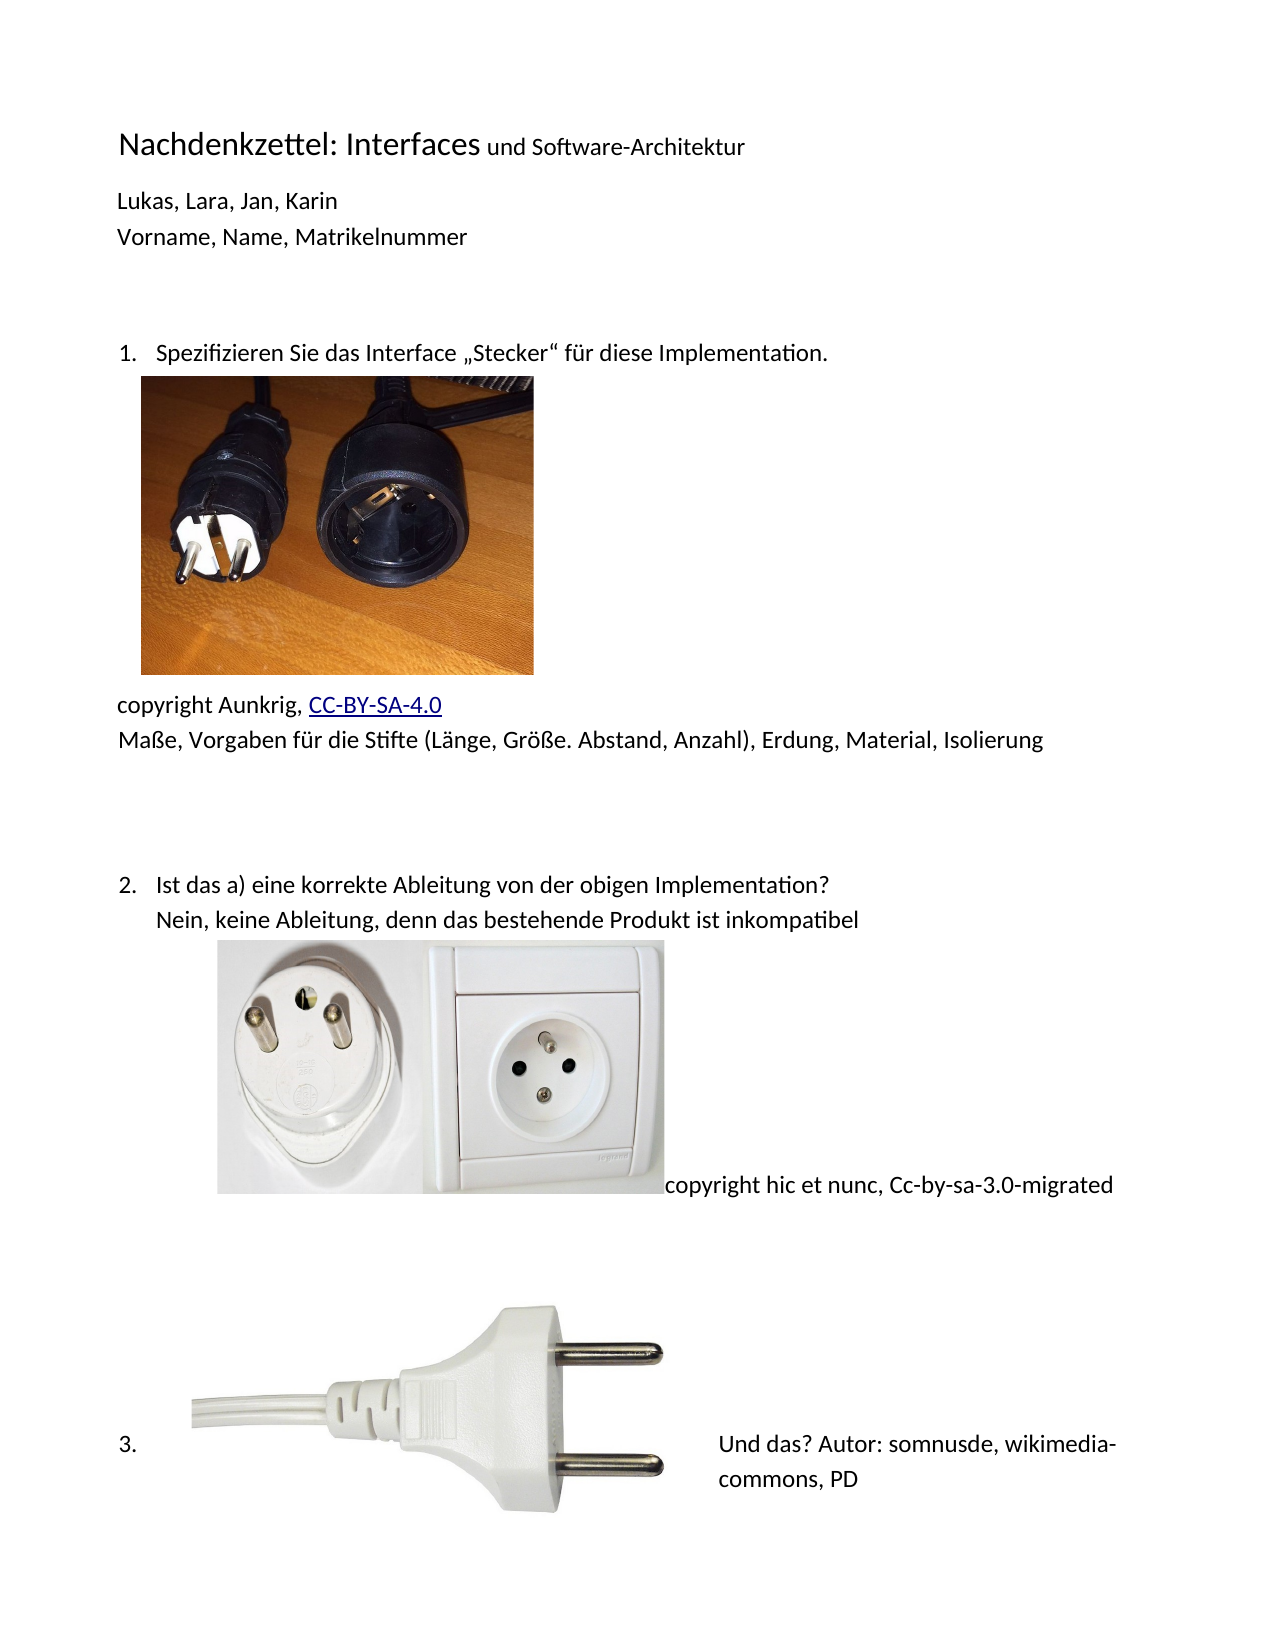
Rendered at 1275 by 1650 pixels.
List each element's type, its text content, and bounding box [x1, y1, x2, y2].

text copyright Aunkrig, CC-BY-SA-4.0 Maße, Vorgaben für die Stifte (Länge, Größe. Abstand, Anzahl), Erdung, Material, Isolierung [117, 689, 1143, 755]
list Ist das a) eine korrekte Ableitung von der obigen Implementation? Nein, keine Ableitung, denn das bestehende Produkt ist inkompatibel [118, 870, 1143, 935]
picture [217, 940, 665, 1194]
text Lukas, Lara, Jan, Karin [117, 186, 1143, 216]
list Spezifizieren Sie das Interface „Stecker“ für diese Implementation. [118, 337, 1143, 368]
text Vorname, Name, Matrikelnummer [117, 221, 1143, 252]
picture [191, 1259, 700, 1567]
text Nachdenkzettel: Interfaces und Software-Architektur [118, 123, 1143, 163]
picture [141, 376, 534, 675]
list Und das? Autor: somnusde, wikimedia-commons, PD Ist auch inkompatibel, es fehlen Teile! Gefahr: passt physisch eigentlich rein [700, 1429, 1143, 1494]
